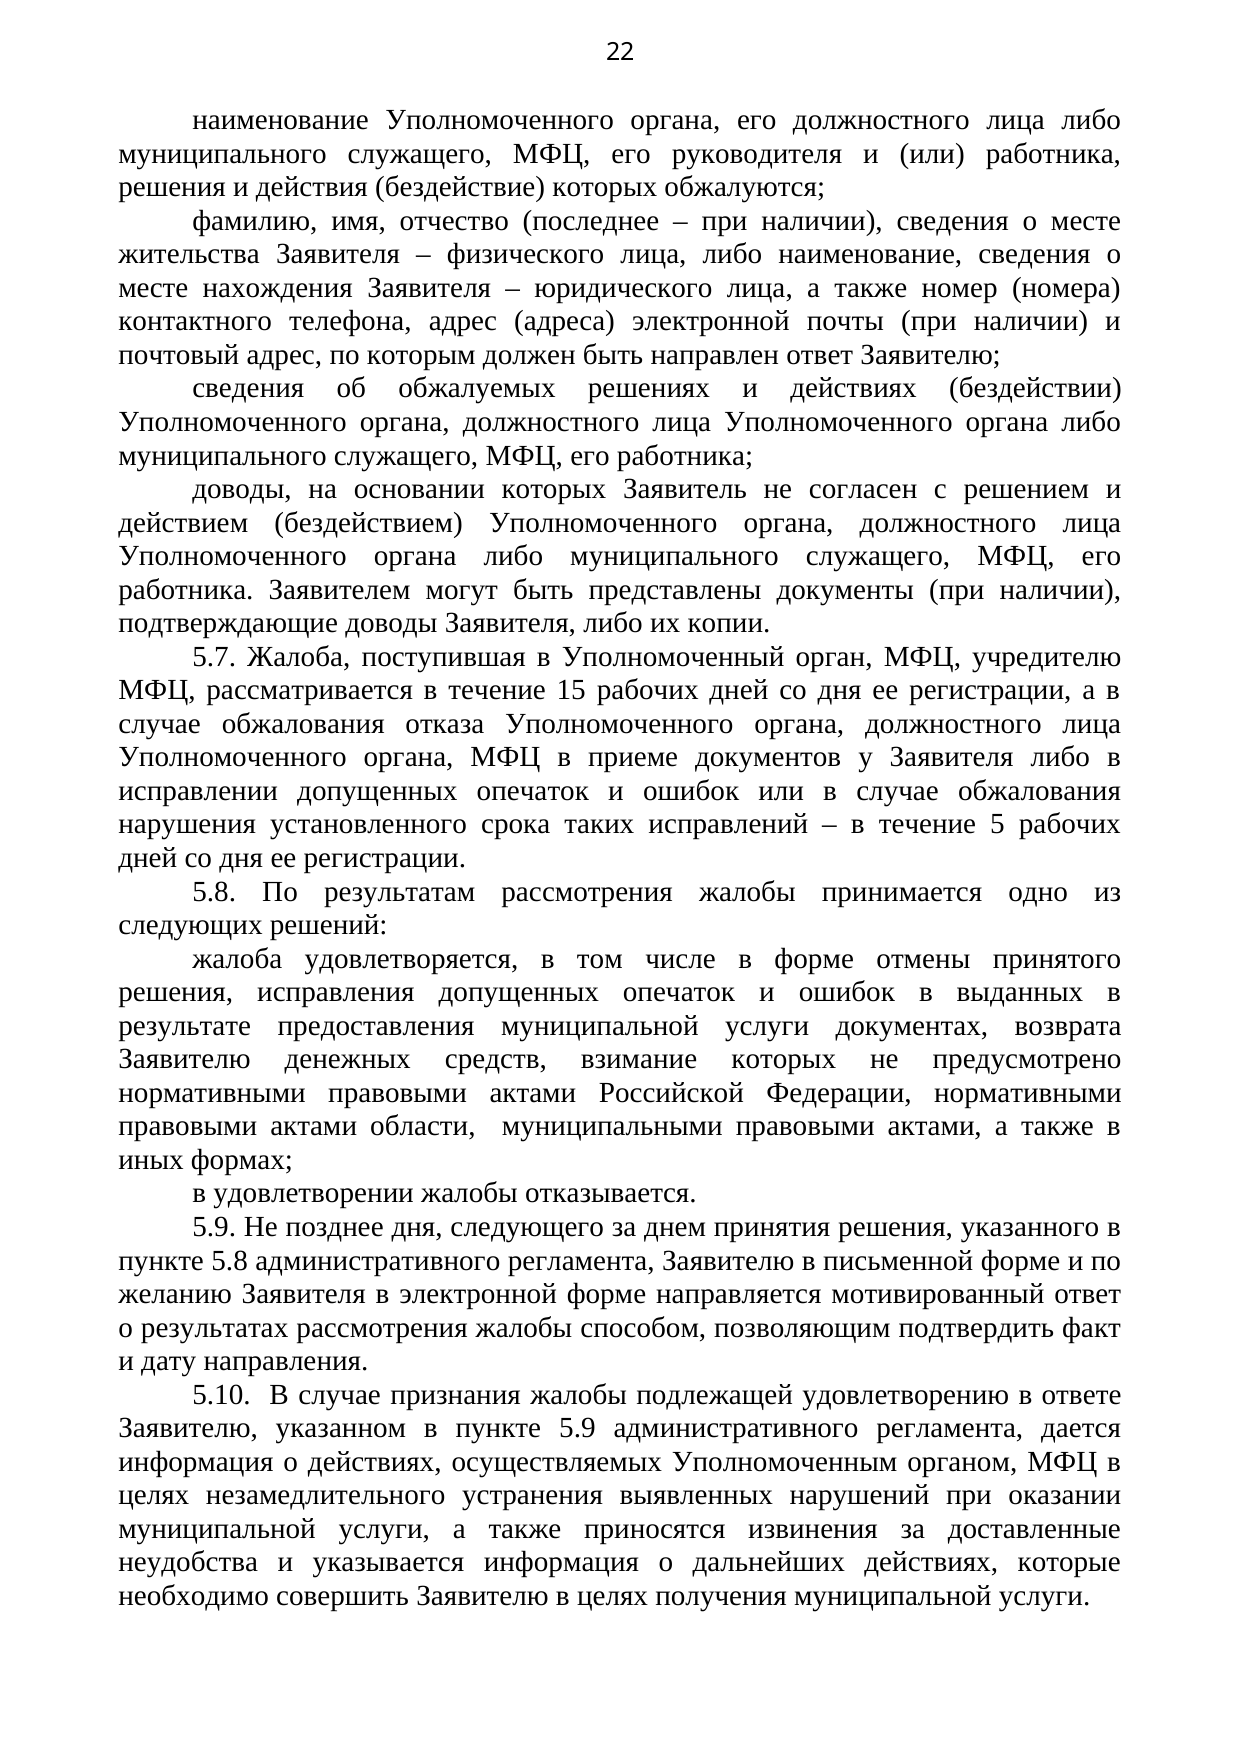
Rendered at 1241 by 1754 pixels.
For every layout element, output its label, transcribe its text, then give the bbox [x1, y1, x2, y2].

text жалоба удовлетворяется, в том числе в форме отмены принятого решения, исправления допущенных опечаток и ошибок в выданных в результате предоставления муниципальной услуги документах, возврата Заявителю денежных средств, взимание которых не предусмотрено нормативными правовыми актами Российской Федерации, нормативными правовыми актами области, муниципальными правовыми актами, а также в иных формах; [118, 941, 1122, 1176]
text 5.7. Жалоба, поступившая в Уполномоченный орган, МФЦ, учредителю МФЦ, рассматривается в течение 15 рабочих дней со дня ее регистрации, а в случае обжалования отказа Уполномоченного органа, должностного лица Уполномоченного органа, МФЦ в приеме документов у Заявителя либо в исправлении допущенных опечаток и ошибок или в случае обжалования нарушения установленного срока таких исправлений – в течение 5 рабочих дней со дня ее регистрации. [118, 639, 1122, 874]
text 5.8. По результатам рассмотрения жалобы принимается одно из следующих решений: [118, 874, 1122, 941]
text в удовлетворении жалобы отказывается. [118, 1176, 1122, 1209]
text 5.10. В случае признания жалобы подлежащей удовлетворению в ответе Заявителю, указанном в пункте 5.9 административного регламента, дается информация о действиях, осуществляемых Уполномоченным органом, МФЦ в целях незамедлительного устранения выявленных нарушений при оказании муниципальной услуги, а также приносятся извинения за доставленные неудобства и указывается информация о дальнейших действиях, которые необходимо совершить Заявителю в целях получения муниципальной услуги. [118, 1377, 1122, 1612]
text сведения об обжалуемых решениях и действиях (бездействии) Уполномоченного органа, должностного лица Уполномоченного органа либо муниципального служащего, МФЦ, его работника; [118, 371, 1122, 471]
text фамилию, имя, отчество (последнее – при наличии), сведения о месте жительства Заявителя – физического лица, либо наименование, сведения о месте нахождения Заявителя – юридического лица, а также номер (номера) контактного телефона, адрес (адреса) электронной почты (при наличии) и почтовый адрес, по которым должен быть направлен ответ Заявителю; [118, 203, 1122, 371]
text 5.9. Не позднее дня, следующего за днем принятия решения, указанного в пункте 5.8 административного регламента, Заявителю в письменной форме и по желанию Заявителя в электронной форме направляется мотивированный ответ о результатах рассмотрения жалобы способом, позволяющим подтвердить факт и дату направления. [118, 1209, 1122, 1377]
text наименование Уполномоченного органа, его должностного лица либо муниципального служащего, МФЦ, его руководителя и (или) работника, решения и действия (бездействие) которых обжалуются; [118, 102, 1122, 203]
text доводы, на основании которых Заявитель не согласен с решением и действием (бездействием) Уполномоченного органа, должностного лица Уполномоченного органа либо муниципального служащего, МФЦ, его работника. Заявителем могут быть представлены документы (при наличии), подтверждающие доводы Заявителя, либо их копии. [118, 471, 1122, 639]
